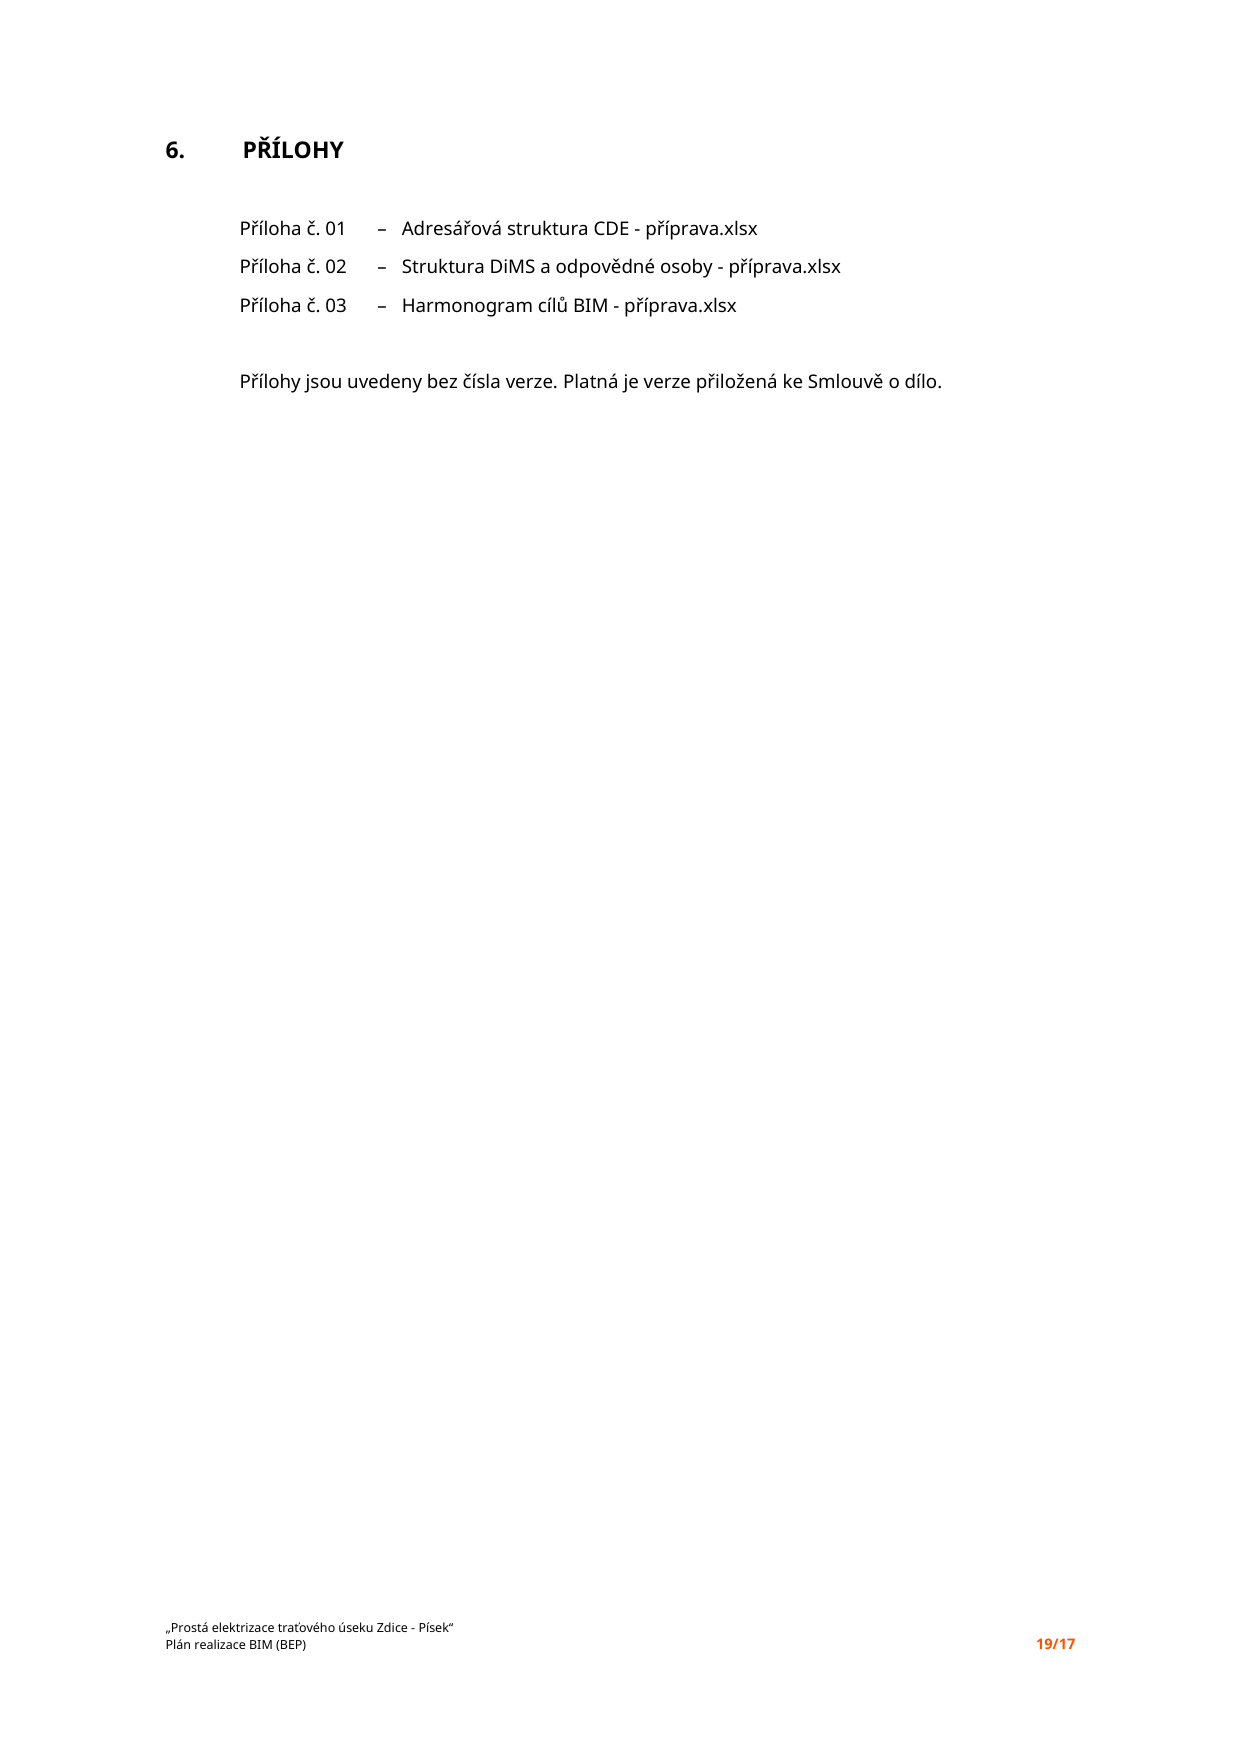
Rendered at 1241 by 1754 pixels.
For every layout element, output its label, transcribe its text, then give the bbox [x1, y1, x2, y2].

list Příloha č. 02 – Struktura DiMS a odpovědné osoby - příprava.xlsx [239, 254, 1075, 279]
list Příloha č. 01 – Adresářová struktura CDE - příprava.xlsx [239, 216, 1075, 241]
list Příloha č. 03 – Harmonogram cílů BIM - příprava.xlsx [239, 292, 1075, 317]
text Přílohy [165, 134, 1075, 166]
list Přílohy jsou uvedeny bez čísla verze. Platná je verze přiložená ke Smlouvě o dílo. [239, 368, 1075, 394]
